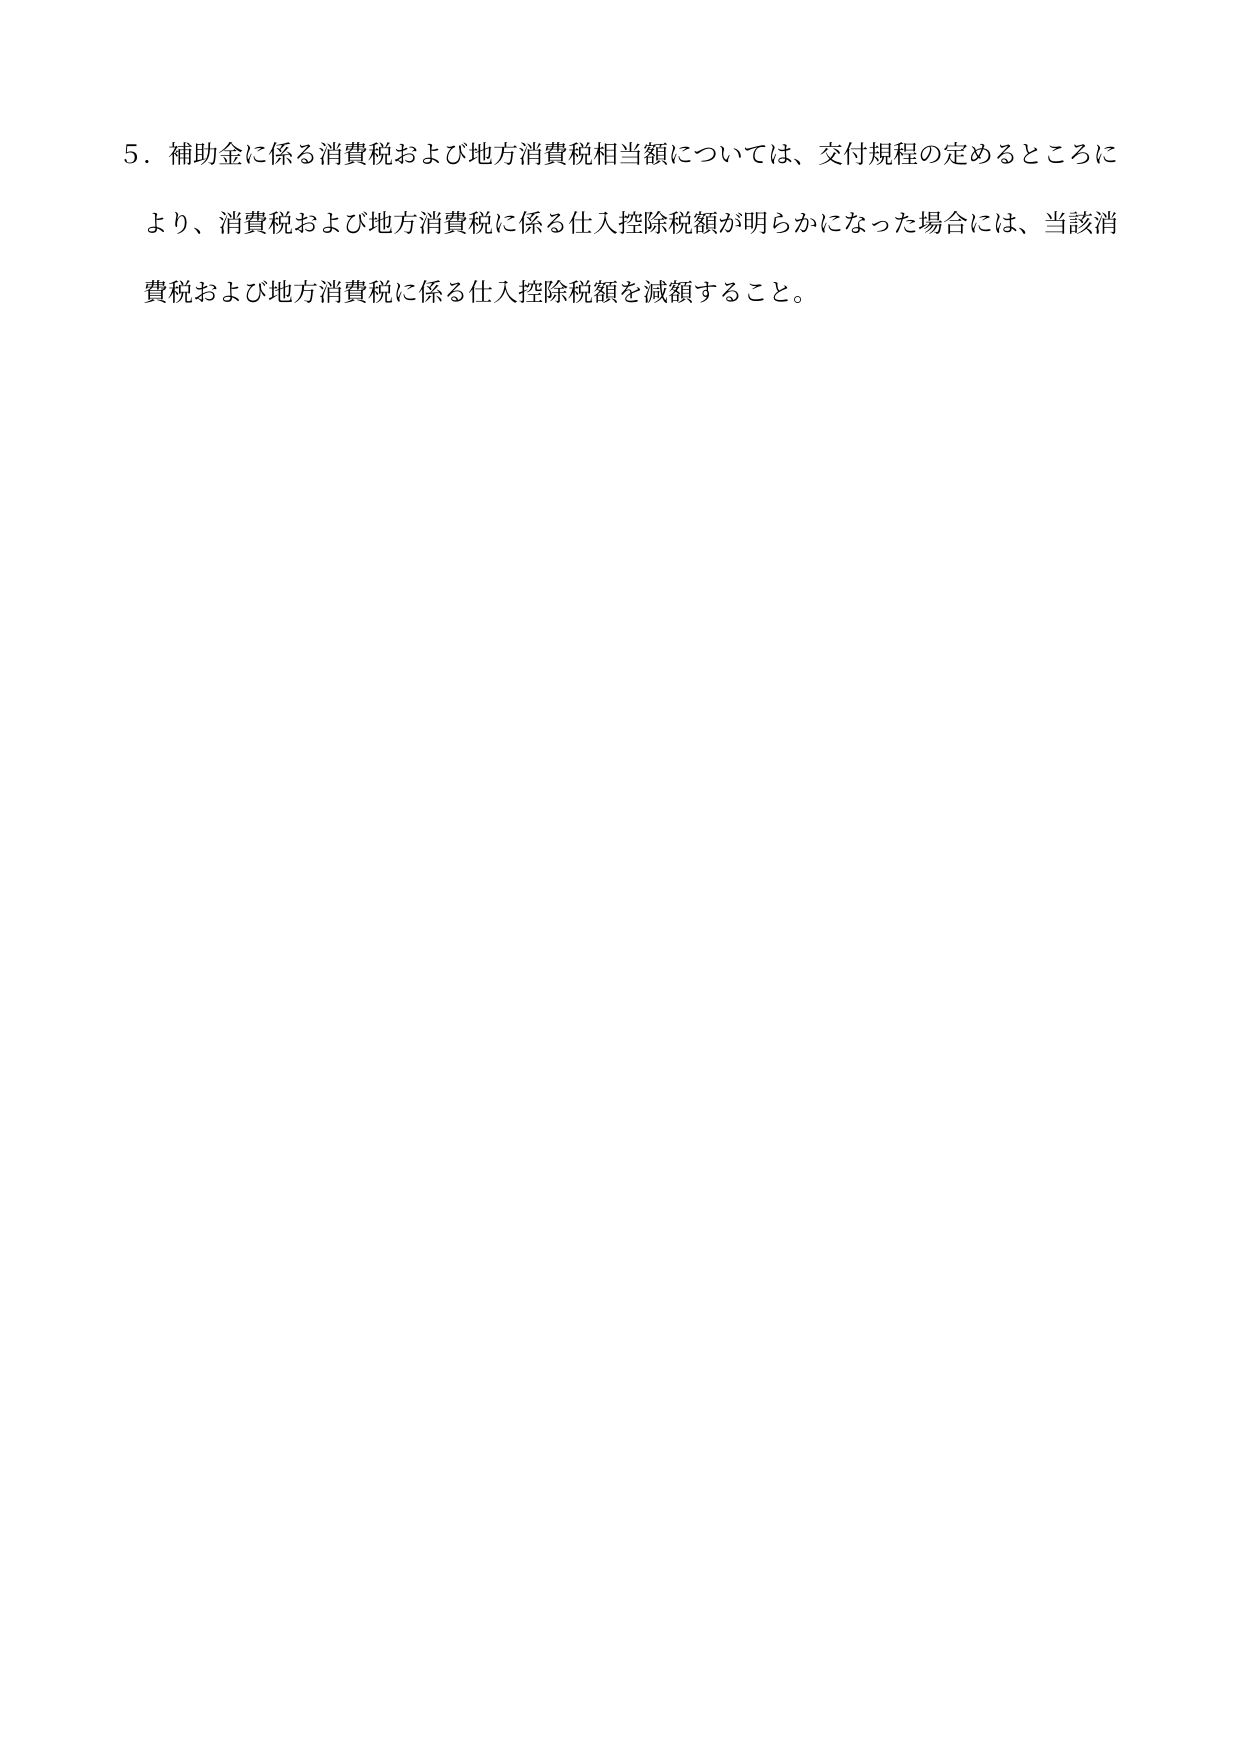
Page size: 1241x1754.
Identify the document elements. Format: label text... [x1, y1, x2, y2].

text ５．補助金に係る消費税および地方消費税相当額については、交付規程の定めるところにより、消費税および地方消費税に係る仕入控除税額が明らかになった場合には、当該消費税および地方消費税に係る仕入控除税額を減額すること。 [118, 118, 1122, 325]
